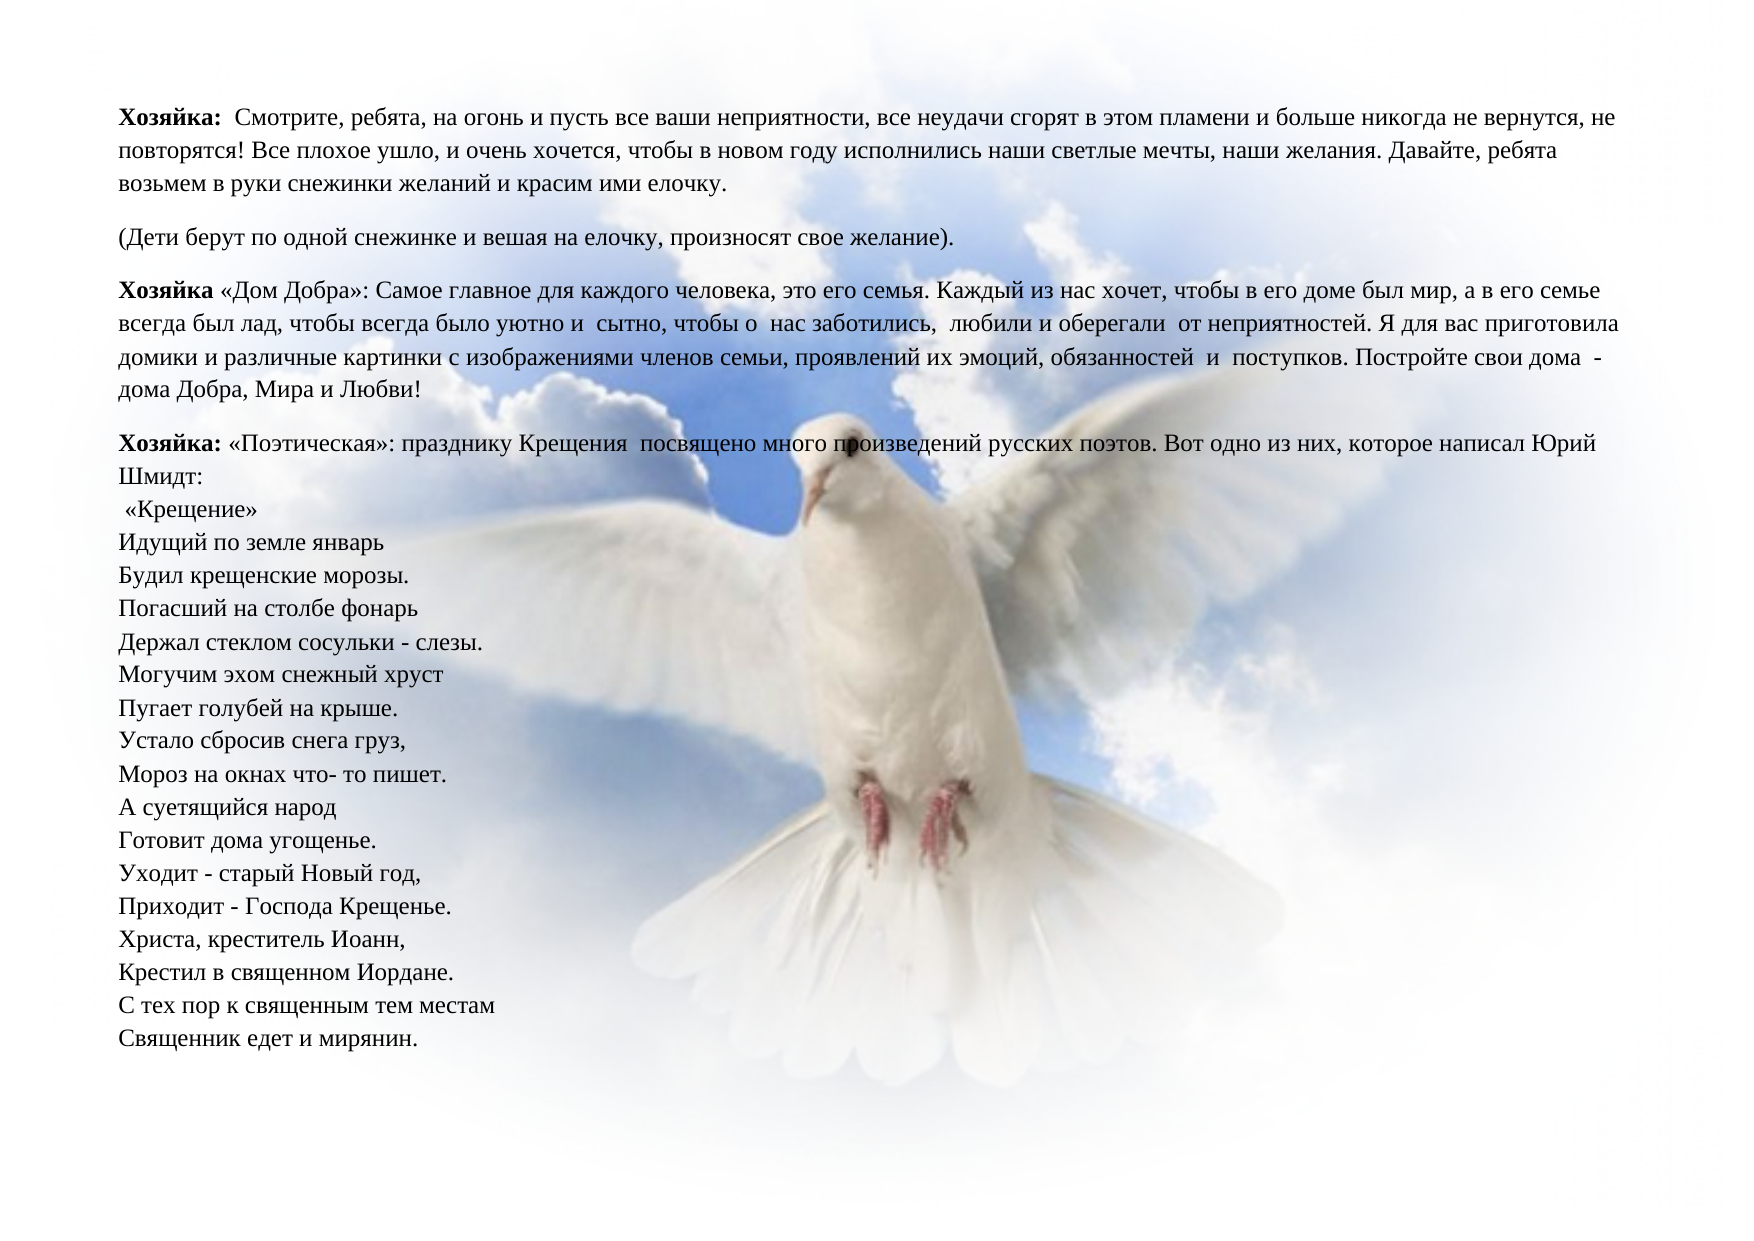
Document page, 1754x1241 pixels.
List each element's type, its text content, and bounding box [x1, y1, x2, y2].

text (Дети берут по одной снежинке и вешая на елочку, произносят свое желание). [118, 222, 1636, 250]
text Хозяйка: Смотрите, ребята, на огонь и пусть все ваши неприятности, все неудачи сгорят в этом пламени и больше никогда не вернутся, не повторятся! Все плохое ушло, и очень хочется, чтобы в новом году исполнились наши светлые мечты, наши желания. Давайте, ребята возьмем в руки снежинки желаний и красим ими елочку. [118, 102, 1636, 197]
text Будил крещенские морозы. [118, 561, 1636, 589]
text Священник едет и мирянин. [118, 1023, 1636, 1052]
text Хозяйка: «Поэтическая»: празднику Крещения посвящено много произведений русских поэтов. Вот одно из них, которое написал Юрий Шмидт: [118, 428, 1636, 490]
text Пугает голубей на крыше. [118, 693, 1636, 721]
text Могучим эхом снежный хруст [118, 659, 1636, 688]
text С тех пор к священным тем местам [118, 990, 1636, 1018]
text Приходит - Господа Крещенье. [118, 891, 1636, 919]
text А суетящийся народ [118, 792, 1636, 820]
picture [29, 0, 1725, 1208]
text Уходит - старый Новый год, [118, 858, 1636, 886]
text Идущий по земле январь [118, 527, 1636, 556]
text Погасший на столбе фонарь [118, 593, 1636, 622]
text Хозяйка «Дом Добра»: Самое главное для каждого человека, это его семья. Каждый из нас хочет, чтобы в его доме был мир, а в его семье всегда был лад, чтобы всегда было уютно и сытно, чтобы о нас заботились, любили и оберегали от неприятностей. Я для вас приготовила домики и различные картинки с изображениями членов семьи, проявлений их эмоций, обязанностей и поступков. Постройте свои дома - дома Добра, Мира и Любви! [118, 276, 1636, 403]
text Христа, креститель Иоанн, [118, 924, 1636, 952]
text Готовит дома угощенье. [118, 825, 1636, 853]
text Устало сбросив снега груз, [118, 726, 1636, 754]
text «Крещение» [118, 494, 1636, 523]
text Крестил в священном Иордане. [118, 957, 1636, 986]
text Держал стеклом сосульки - слезы. [118, 627, 1636, 655]
text Мороз на окнах что- то пишет. [118, 759, 1636, 787]
